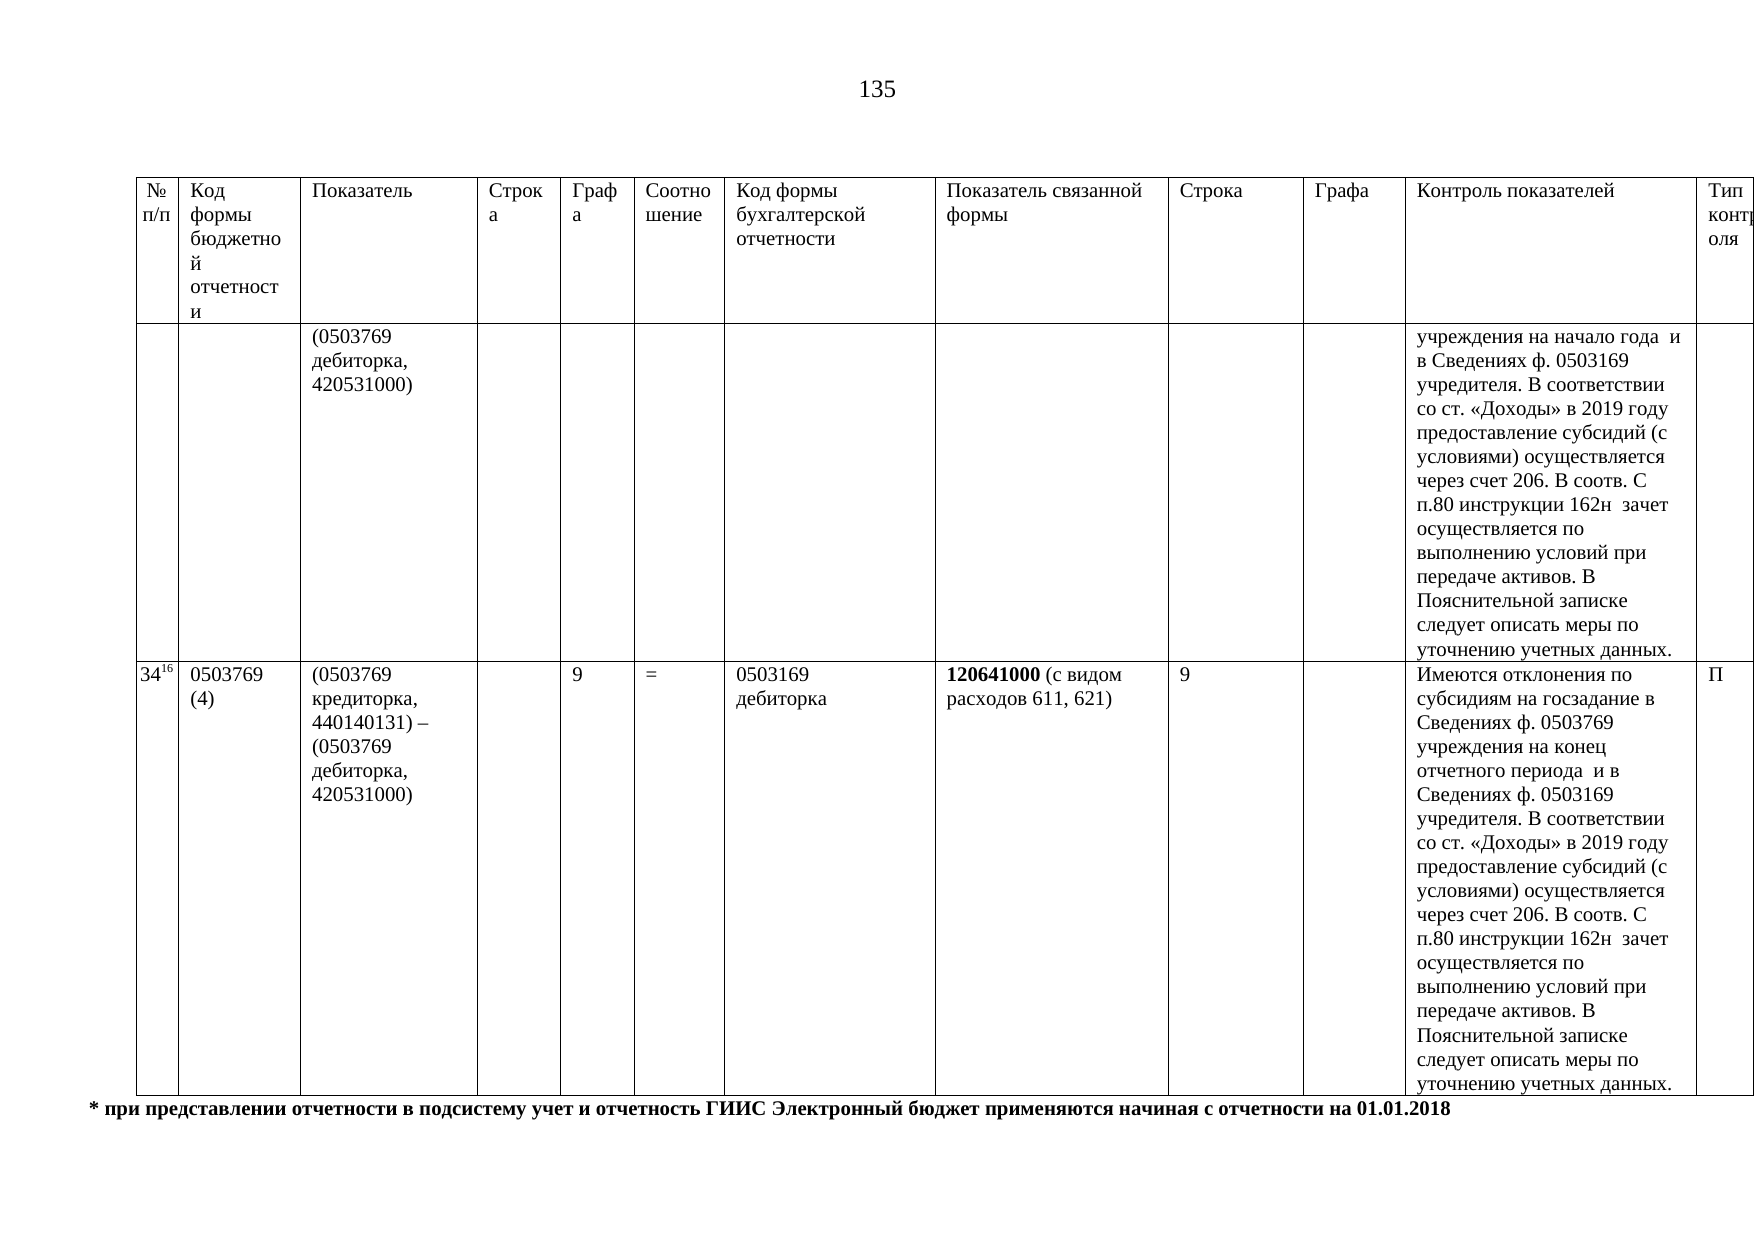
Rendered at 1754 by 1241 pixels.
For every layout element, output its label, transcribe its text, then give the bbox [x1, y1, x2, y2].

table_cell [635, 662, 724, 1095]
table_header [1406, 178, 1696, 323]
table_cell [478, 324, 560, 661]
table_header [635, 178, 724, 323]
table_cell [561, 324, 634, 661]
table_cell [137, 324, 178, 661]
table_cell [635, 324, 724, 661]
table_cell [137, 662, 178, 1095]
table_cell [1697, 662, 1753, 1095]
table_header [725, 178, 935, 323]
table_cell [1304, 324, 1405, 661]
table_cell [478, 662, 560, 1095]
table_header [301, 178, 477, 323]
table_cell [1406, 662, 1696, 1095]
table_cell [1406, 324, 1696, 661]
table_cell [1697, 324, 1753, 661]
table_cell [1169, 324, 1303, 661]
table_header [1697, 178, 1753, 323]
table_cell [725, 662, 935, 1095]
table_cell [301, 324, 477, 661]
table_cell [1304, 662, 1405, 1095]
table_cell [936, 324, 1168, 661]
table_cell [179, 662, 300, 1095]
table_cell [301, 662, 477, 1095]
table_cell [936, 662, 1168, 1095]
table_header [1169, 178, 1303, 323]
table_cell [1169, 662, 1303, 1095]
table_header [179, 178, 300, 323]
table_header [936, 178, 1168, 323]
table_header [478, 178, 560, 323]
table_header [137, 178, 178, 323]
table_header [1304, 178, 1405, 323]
text * при представлении отчетности в подсистему учет и отчетность ГИИС Электронный бюджет применяются начиная с отчетности на 01.01.2018 [89, 1096, 1606, 1120]
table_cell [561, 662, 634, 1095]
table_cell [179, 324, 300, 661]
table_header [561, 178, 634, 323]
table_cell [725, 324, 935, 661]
